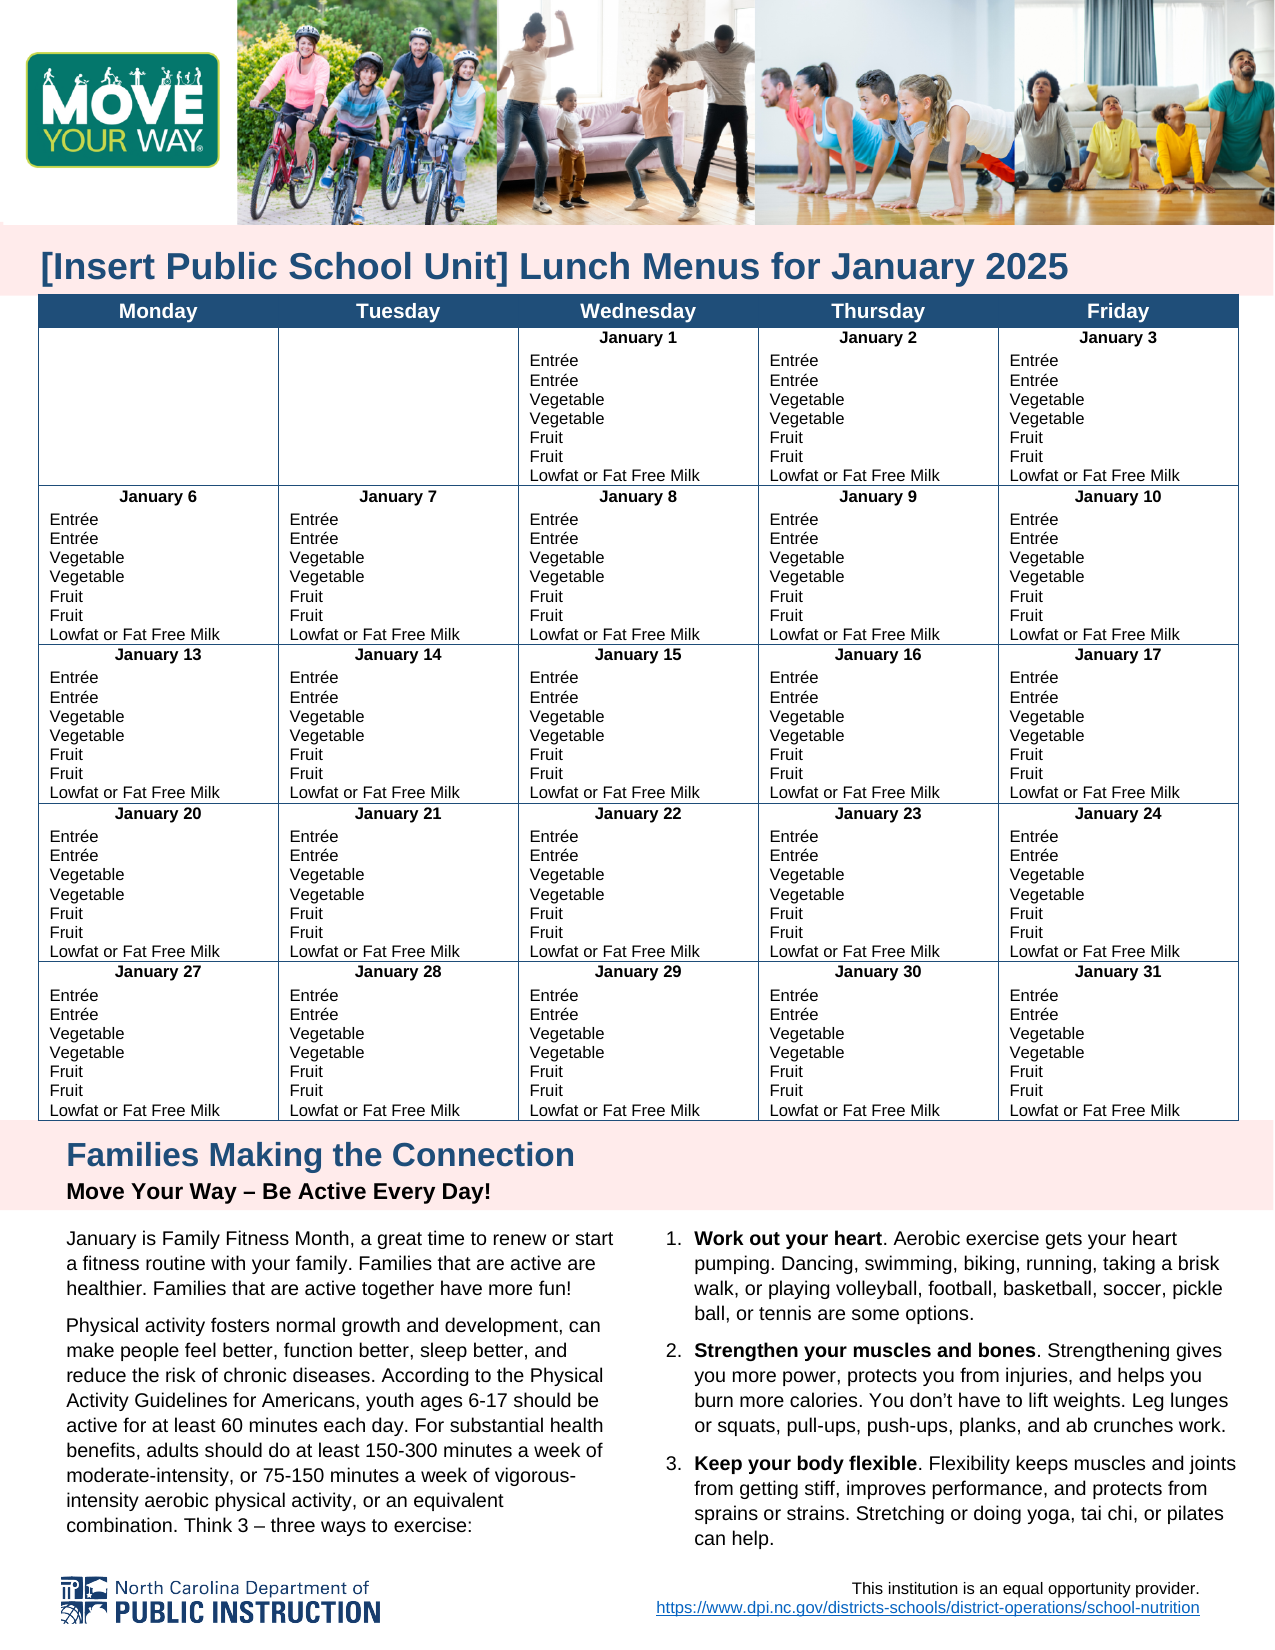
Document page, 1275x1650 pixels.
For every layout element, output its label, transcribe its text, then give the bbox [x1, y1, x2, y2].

table_cell January 7 Entrée Entrée Vegetable Vegetable Fruit Fruit Lowfat or Fat Free Milk [279, 486, 518, 644]
table_cell January 27 Entrée Entrée Vegetable Vegetable Fruit Fruit Lowfat or Fat Free Milk [39, 962, 278, 1119]
table_cell January 24 Entrée Entrée Vegetable Vegetable Fruit Fruit Lowfat or Fat Free Milk [999, 804, 1238, 961]
picture [61, 1576, 380, 1624]
text 3. Keep your body flexible. Flexibility keeps muscles and joints from getting stiff, improves performance, and protects from sprains or strains. Stretching or doing yoga, tai chi, or pilates can help. [666, 1450, 1237, 1550]
table_header Friday [999, 295, 1238, 327]
subtitle Move Your Way – Be Active Every Day! [66, 1178, 1209, 1204]
table_cell January 8 Entrée Entrée Vegetable Vegetable Fruit Fruit Lowfat or Fat Free Milk [519, 486, 758, 644]
text Physical activity fosters normal growth and development, can make people feel better, function better, sleep better, and reduce the risk of chronic diseases. According to the Physical Activity Guidelines for Americans, youth ages 6-17 should be active for at least 60 minutes each day. For substantial health benefits, adults should do at least 150-300 minutes a week of moderate-intensity, or 75-150 minutes a week of vigorous-intensity aerobic physical activity, or an equivalent combination. Think 3 – three ways to exercise: [66, 1312, 609, 1537]
table_cell January 20 Entrée Entrée Vegetable Vegetable Fruit Fruit Lowfat or Fat Free Milk [39, 804, 278, 961]
table_header Thursday [759, 295, 998, 327]
table_cell January 17 Entrée Entrée Vegetable Vegetable Fruit Fruit Lowfat or Fat Free Milk [999, 645, 1238, 802]
table_cell January 28 Entrée Entrée Vegetable Vegetable Fruit Fruit Lowfat or Fat Free Milk [279, 962, 518, 1119]
table_cell January 1 Entrée Entrée Vegetable Vegetable Fruit Fruit Lowfat or Fat Free Milk [519, 328, 758, 485]
table_cell January 13 Entrée Entrée Vegetable Vegetable Fruit Fruit Lowfat or Fat Free Milk [39, 645, 278, 802]
table_cell January 23 Entrée Entrée Vegetable Vegetable Fruit Fruit Lowfat or Fat Free Milk [759, 804, 998, 961]
table_cell January 14 Entrée Entrée Vegetable Vegetable Fruit Fruit Lowfat or Fat Free Milk [279, 645, 518, 802]
table_cell January 9 Entrée Entrée Vegetable Vegetable Fruit Fruit Lowfat or Fat Free Milk [759, 486, 998, 644]
table_cell January 15 Entrée Entrée Vegetable Vegetable Fruit Fruit Lowfat or Fat Free Milk [519, 645, 758, 802]
table_cell January 22 Entrée Entrée Vegetable Vegetable Fruit Fruit Lowfat or Fat Free Milk [519, 804, 758, 961]
table_cell January 2 Entrée Entrée Vegetable Vegetable Fruit Fruit Lowfat or Fat Free Milk [759, 328, 998, 485]
table_cell January 16 Entrée Entrée Vegetable Vegetable Fruit Fruit Lowfat or Fat Free Milk [759, 645, 998, 802]
picture [3, 0, 1275, 225]
table_header Wednesday [519, 295, 758, 327]
text January is Family Fitness Month, a great time to renew or start a fitness routine with your family. Families that are active are healthier. Families that are active together have more fun! [66, 1225, 619, 1300]
table_cell January 21 Entrée Entrée Vegetable Vegetable Fruit Fruit Lowfat or Fat Free Milk [279, 804, 518, 961]
subtitle [Insert Public School Unit] Lunch Menus for January 2025 [40, 244, 1237, 287]
table_header Tuesday [279, 295, 518, 327]
table_cell January 10 Entrée Entrée Vegetable Vegetable Fruit Fruit Lowfat or Fat Free Milk [999, 486, 1238, 644]
table_header Monday [39, 295, 278, 327]
table_cell January 31 Entrée Entrée Vegetable Vegetable Fruit Fruit Lowfat or Fat Free Milk [999, 962, 1238, 1119]
text 2. Strengthen your muscles and bones. Strengthening gives you more power, protects you from injuries, and helps you burn more calories. You don’t have to lift weights. Leg lunges or squats, pull-ups, push-ups, planks, and ab crunches work. [666, 1337, 1237, 1437]
table_cell [39, 328, 278, 485]
text 1. Work out your heart. Aerobic exercise gets your heart pumping. Dancing, swimming, biking, running, taking a brisk walk, or playing volleyball, football, basketball, soccer, pickle ball, or tennis are some options. [666, 1225, 1237, 1325]
table_cell [279, 328, 518, 485]
table_cell January 3 Entrée Entrée Vegetable Vegetable Fruit Fruit Lowfat or Fat Free Milk [999, 328, 1238, 485]
table_cell January 29 Entrée Entrée Vegetable Vegetable Fruit Fruit Lowfat or Fat Free Milk [519, 962, 758, 1119]
table_cell January 30 Entrée Entrée Vegetable Vegetable Fruit Fruit Lowfat or Fat Free Milk [759, 962, 998, 1119]
table_cell January 6 Entrée Entrée Vegetable Vegetable Fruit Fruit Lowfat or Fat Free Milk [39, 486, 278, 644]
subtitle Families Making the Connection [66, 1135, 1237, 1174]
